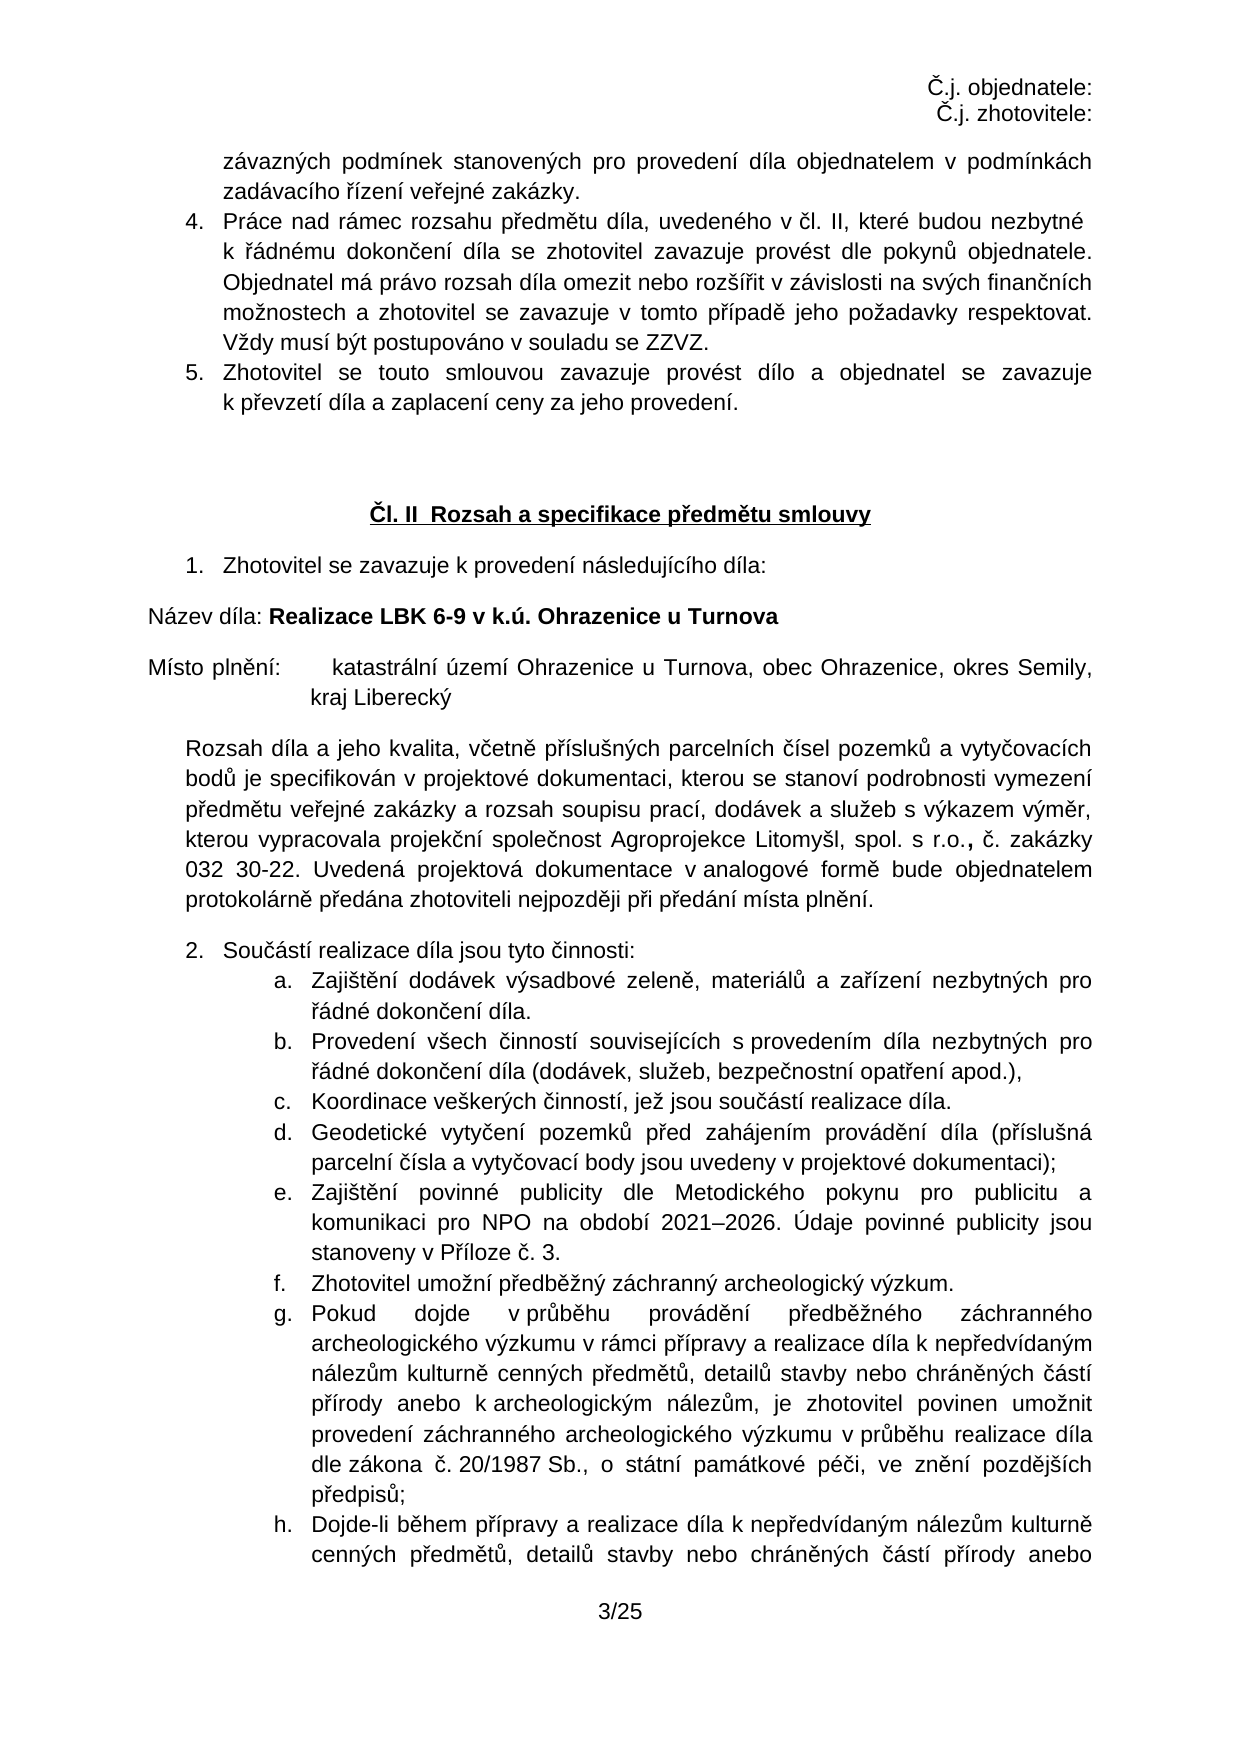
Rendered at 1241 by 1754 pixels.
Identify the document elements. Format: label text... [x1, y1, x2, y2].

text Místo plnění: katastrální území Ohrazenice u Turnova, obec Ohrazenice, okres Semily, kraj Liberecký [148, 654, 1093, 710]
list Součástí realizace díla jsou tyto činnosti: [185, 937, 1093, 963]
list Zhotovitel umožní předběžný záchranný archeologický výzkum. [274, 1269, 1093, 1296]
text Čl. II Rozsah a specifikace předmětu smlouvy [148, 501, 1093, 527]
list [185, 148, 1093, 204]
list Zhotovitel se touto smlouvou zavazuje provést dílo a objednatel se zavazuje k převzetí díla a zaplacení ceny za jeho provedení. [185, 359, 1093, 416]
list Provedení všech činností souvisejících s provedením díla nezbytných pro řádné dokončení díla (dodávek, služeb, bezpečnostní opatření apod.), [274, 1028, 1093, 1084]
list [274, 1511, 1093, 1568]
list Zajištění povinné publicity dle Metodického pokynu pro publicitu a komunikaci pro NPO na období 2021–2026. Údaje povinné publicity jsou stanoveny v Příloze č. 3. [274, 1179, 1093, 1266]
list Zajištění dodávek výsadbové zeleně, materiálů a zařízení nezbytných pro řádné dokončení díla. [274, 967, 1093, 1024]
list Geodetické vytyčení pozemků před zahájením provádění díla (příslušná parcelní čísla a vytyčovací body jsou uvedeny v projektové dokumentaci); [274, 1118, 1093, 1175]
text Rozsah díla a jeho kvalita, včetně příslušných parcelních čísel pozemků a vytyčovacích bodů je specifikován v projektové dokumentaci, kterou se stanoví podrobnosti vymezení předmětu veřejné zakázky a rozsah soupisu prací, dodávek a služeb s výkazem výměr, kterou vypracovala projekční společnost Agroprojekce Litomyšl, spol. s r.o., č. zakázky 032 30-22. Uvedená projektová dokumentace v analogové formě bude objednatelem protokolárně předána zhotoviteli nejpozději při předání místa plnění. [185, 735, 1093, 912]
list Práce nad rámec rozsahu předmětu díla, uvedeného v čl. II, které budou nezbytné k řádnému dokončení díla se zhotovitel zavazuje provést dle pokynů objednatele. Objednatel má právo rozsah díla omezit nebo rozšířit v závislosti na svých finančních možnostech a zhotovitel se zavazuje v tomto případě jeho požadavky respektovat. Vždy musí být postupováno v souladu se ZZVZ. [185, 208, 1093, 355]
text Název díla: Realizace LBK 6-9 v k.ú. Ohrazenice u Turnova [148, 603, 1093, 629]
list Koordinace veškerých činností, jež jsou součástí realizace díla. [274, 1088, 1093, 1114]
list Zhotovitel se zavazuje k provedení následujícího díla: [185, 552, 1093, 578]
list Pokud dojde v průběhu provádění předběžného záchranného archeologického výzkumu v rámci přípravy a realizace díla k nepředvídaným nálezům kulturně cenných předmětů, detailů stavby nebo chráněných částí přírody anebo k archeologickým nálezům, je zhotovitel povinen umožnit provedení záchranného archeologického výzkumu v průběhu realizace díla dle zákona č. 20/1987 Sb., o státní památkové péči, ve znění pozdějších předpisů; [274, 1300, 1093, 1507]
